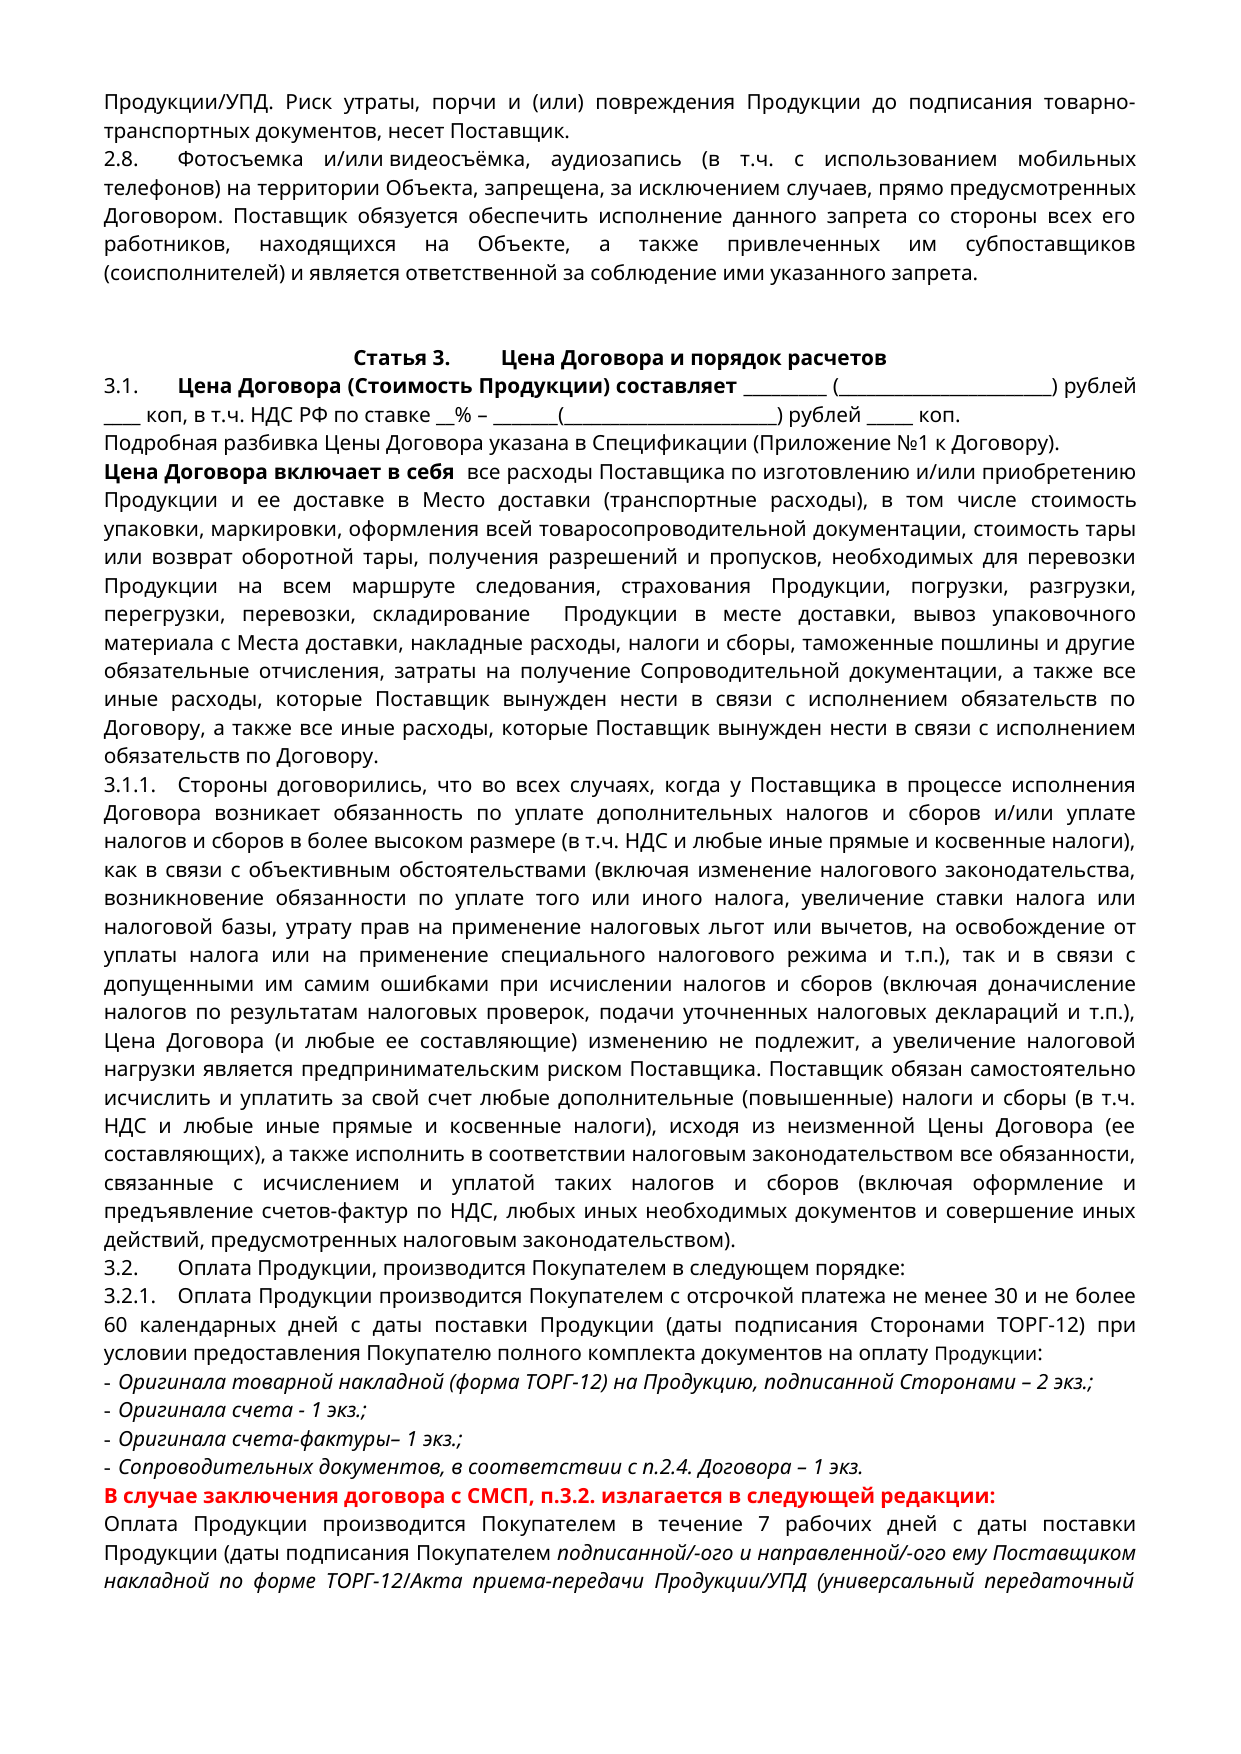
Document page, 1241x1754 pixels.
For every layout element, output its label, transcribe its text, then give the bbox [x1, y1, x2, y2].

text Подробная разбивка Цены Договора указана в Спецификации (Приложение №1 к Договору). [103, 428, 1137, 457]
list Цена Договора и порядок расчетов [103, 343, 1137, 372]
list Фотосъемка и/или видеосъёмка, аудиозапись (в т.ч. с использованием мобильных телефонов) на территории Объекта, запрещена, за исключением случаев, прямо предусмотренных Договором. Поставщик обязуется обеспечить исполнение данного запрета со стороны всех его работников, находящихся на Объекте, а также привлеченных им субпоставщиков (соисполнителей) и является ответственной за соблюдение ими указанного запрета. [103, 144, 1137, 286]
list Сопроводительных документов, в соответствии с п.2.4. Договора – 1 экз. [103, 1452, 1137, 1481]
list Оплата Продукции, производится Покупателем в следующем порядке: [103, 1253, 1137, 1282]
list Стороны договорились, что во всех случаях, когда у Поставщика в процессе исполнения Договора возникает обязанность по уплате дополнительных налогов и сборов и/или уплате налогов и сборов в более высоком размере (в т.ч. НДС и любые иные прямые и косвенные налоги), как в связи с объективным обстоятельствами (включая изменение налогового законодательства, возникновение обязанности по уплате того или иного налога, увеличение ставки налога или налоговой базы, утрату прав на применение налоговых льгот или вычетов, на освобождение от уплаты налога или на применение специального налогового режима и т.п.), так и в связи с допущенными им самим ошибками при исчислении налогов и сборов (включая доначисление налогов по результатам налоговых проверок, подачи уточненных налоговых деклараций и т.п.), Цена Договора (и любые ее составляющие) изменению не подлежит, а увеличение налоговой нагрузки является предпринимательским риском Поставщика. Поставщик обязан самостоятельно исчислить и уплатить за свой счет любые дополнительные (повышенные) налоги и сборы (в т.ч. НДС и любые иные прямые и косвенные налоги), исходя из неизменной Цены Договора (ее составляющих), а также исполнить в соответствии налоговым законодательством все обязанности, связанные с исчислением и уплатой таких налогов и сборов (включая оформление и предъявление счетов-фактур по НДС, любых иных необходимых документов и совершение иных действий, предусмотренных налоговым законодательством). [103, 770, 1137, 1253]
text В случае заключения договора с СМСП, п.3.2. излагается в следующей редакции: [103, 1481, 1137, 1509]
list Оригинала счета-фактуры– 1 экз.; [103, 1424, 1137, 1452]
list Оригинала счета - 1 экз.; [103, 1395, 1137, 1424]
list Цена Договора (Стоимость Продукции) составляет _________ (_______________________) рублей ____ коп, в т.ч. НДС РФ по ставке __% – _______(_______________________) рублей _____ коп. [103, 372, 1137, 428]
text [103, 1509, 1137, 1594]
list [103, 87, 1137, 144]
list Оплата Продукции производится Покупателем с отсрочкой платежа не менее 30 и не более 60 календарных дней с даты поставки Продукции (даты подписания Сторонами ТОРГ-12) при условии предоставления Покупателю полного комплекта документов на оплату Продукции: [103, 1282, 1137, 1367]
list Оригинала товарной накладной (форма ТОРГ-12) на Продукцию, подписанной Сторонами – 2 экз.; [103, 1367, 1137, 1395]
text Цена Договора включает в себя все расходы Поставщика по изготовлению и/или приобретению Продукции и ее доставке в Место доставки (транспортные расходы), в том числе стоимость упаковки, маркировки, оформления всей товаросопроводительной документации, стоимость тары или возврат оборотной тары, получения разрешений и пропусков, необходимых для перевозки Продукции на всем маршруте следования, страхования Продукции, погрузки, разгрузки, перегрузки, перевозки, складирование Продукции в месте доставки, вывоз упаковочного материала с Места доставки, накладные расходы, налоги и сборы, таможенные пошлины и другие обязательные отчисления, затраты на получение Сопроводительной документации, а также все иные расходы, которые Поставщик вынужден нести в связи с исполнением обязательств по Договору, а также все иные расходы, которые Поставщик вынужден нести в связи с исполнением обязательств по Договору. [103, 457, 1137, 770]
